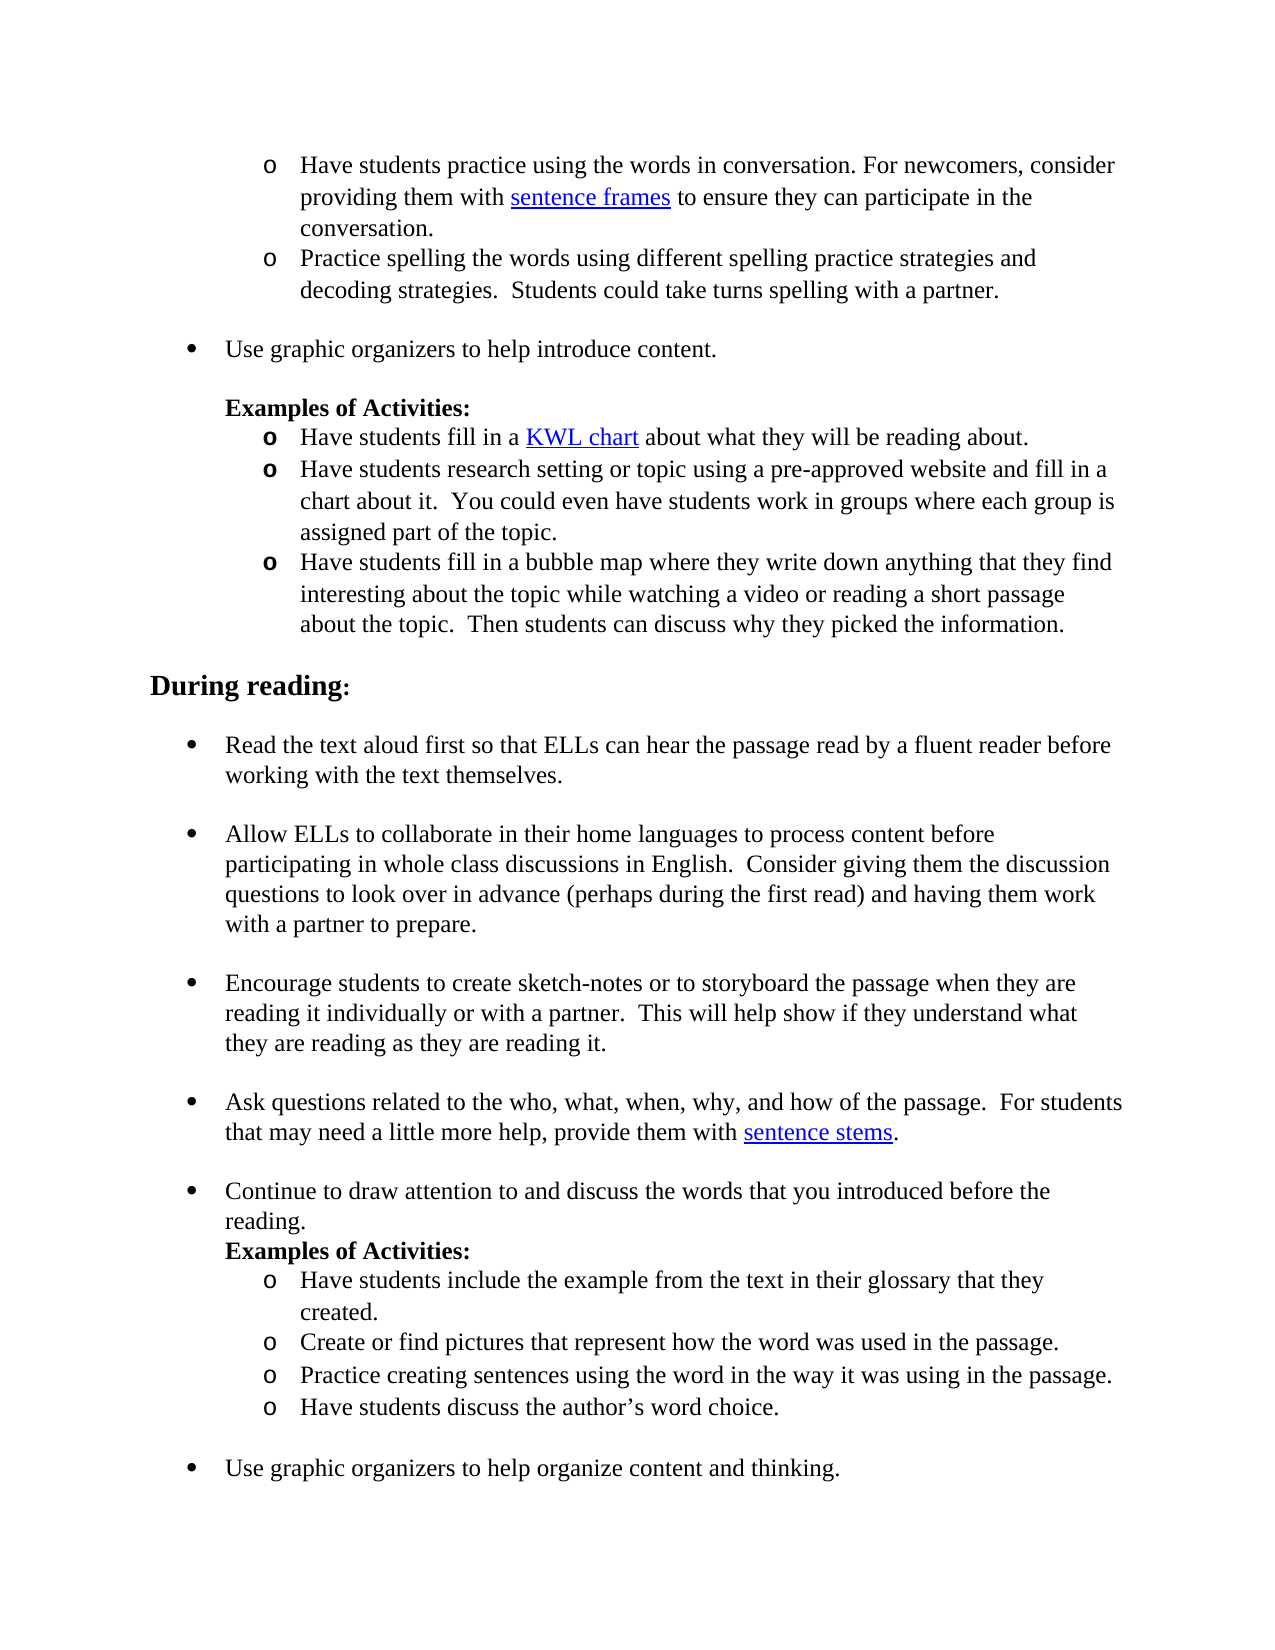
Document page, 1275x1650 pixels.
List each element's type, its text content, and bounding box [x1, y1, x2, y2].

list Allow ELLs to collaborate in their home languages to process content before participating in whole class discussions in English. Consider giving them the discussion questions to look over in advance (perhaps during the first read) and having them work with a partner to prepare. [187, 819, 1125, 938]
list Continue to draw attention to and discuss the words that you introduced before the reading. [187, 1176, 1125, 1235]
list Have students include the example from the text in their glossary that they created. [262, 1265, 1125, 1326]
list Encourage students to create sketch-notes or to storyboard the passage when they are reading it individually or with a partner. This will help show if they understand what they are reading as they are reading it. [187, 968, 1125, 1057]
list Use graphic organizers to help introduce content. [187, 334, 1125, 363]
list Have students fill in a bubble map where they write down anything that they find interesting about the topic while watching a video or reading a short passage about the topic. Then students can discuss why they picked the information. [262, 547, 1125, 638]
list Ask questions related to the who, what, when, why, and how of the passage. For students that may need a little more help, provide them with sentence stems. [187, 1087, 1125, 1146]
text During reading: [150, 668, 1125, 701]
list Have students fill in a KWL chart about what they will be reading about. [262, 422, 1125, 453]
list Practice creating sentences using the word in the way it was using in the passage. [262, 1360, 1125, 1391]
list Have students practice using the words in conversation. For newcomers, consider providing them with sentence frames to ensure they can participate in the conversation. [262, 150, 1125, 242]
list Create or find pictures that represent how the word was used in the passage. [262, 1327, 1125, 1358]
list Examples of Activities: [225, 1236, 1125, 1265]
list Examples of Activities: [225, 393, 1125, 422]
list Have students research setting or topic using a pre-approved website and fill in a chart about it. You could even have students work in groups where each group is assigned part of the topic. [262, 454, 1125, 545]
list Read the text aloud first so that ELLs can hear the passage read by a fluent reader before working with the text themselves. [187, 730, 1125, 789]
list Practice spelling the words using different spelling practice strategies and decoding strategies. Students could take turns spelling with a partner. [262, 243, 1125, 304]
list Use graphic organizers to help organize content and thinking. [187, 1453, 1125, 1482]
list Have students discuss the author’s word choice. [262, 1392, 1125, 1423]
